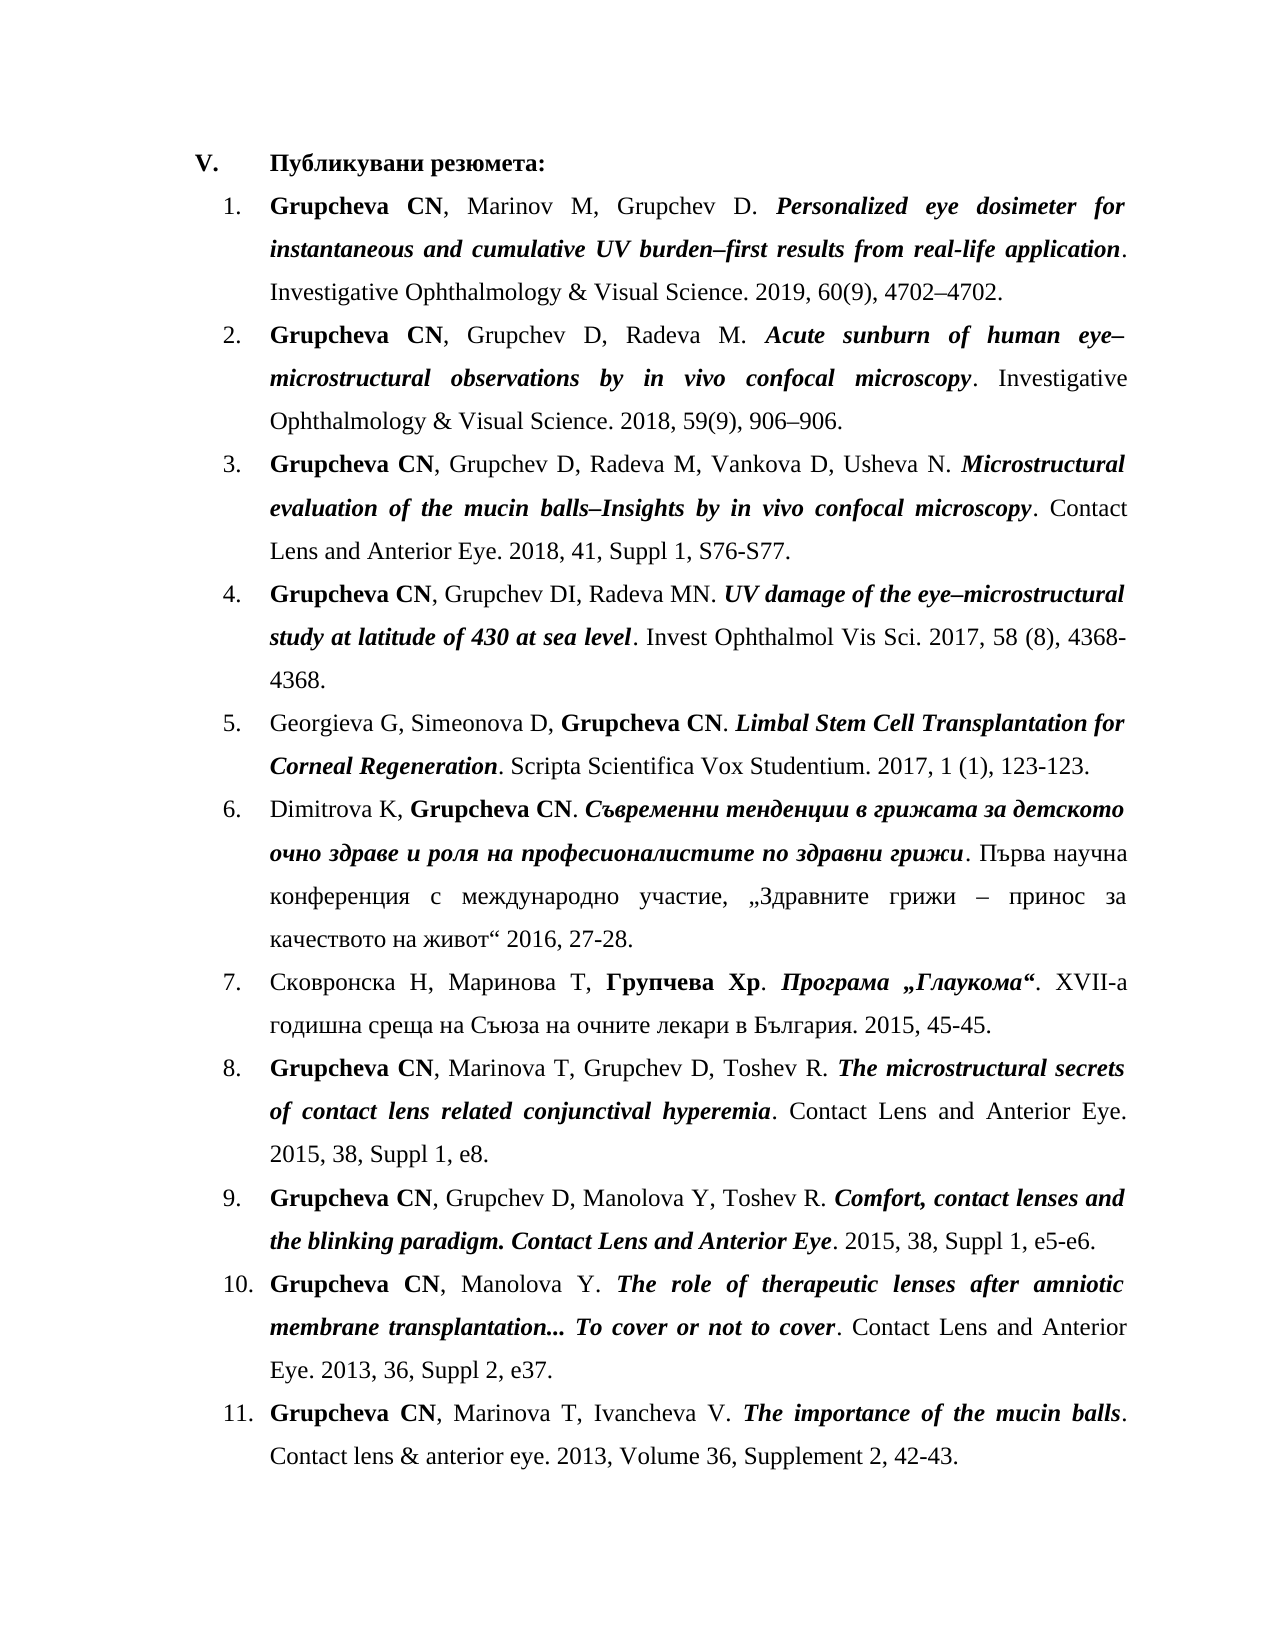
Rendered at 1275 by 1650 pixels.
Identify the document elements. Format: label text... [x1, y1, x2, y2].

list Grupcheva CN, Manolova Y. The role of therapeutic lenses after amniotic membrane transplantation... To cover or not to cover. Contact Lens and Anterior Eye. 2013, 36, Suppl 2, e37. [223, 1269, 1127, 1384]
list Grupcheva CN, Grupchev D, Manolova Y, Toshev R. Comfort, contact lenses and the blinking paradigm. Contact Lens and Anterior Eye. 2015, 38, Suppl 1, e5-e6. [223, 1183, 1127, 1254]
list Grupcheva CN, Grupchev DI, Radeva MN. UV damage of the eye–microstructural study at latitude of 430 at sea level. Invest Ophthalmol Vis Sci. 2017, 58 (8), 4368-4368. [223, 579, 1127, 694]
list Grupcheva CN, Marinov M, Grupchev D. Personalized eye dosimeter for instantaneous and cumulative UV burden–first results from real-life application. Investigative Ophthalmology & Visual Science. 2019, 60(9), 4702–4702. [223, 191, 1127, 306]
list Сковронска Н, Маринова Т, Групчева Хр. Програма „Глаукома“. XVII-a годишна среща на Съюза на очните лекари в България. 2015, 45-45. [223, 967, 1127, 1039]
list Grupcheva CN, Grupchev D, Radeva M. Acute sunburn of human eye–microstructural observations by in vivo confocal microscopy. Investigative Ophthalmology & Visual Science. 2018, 59(9), 906–906. [223, 320, 1127, 435]
list Grupcheva CN, Grupchev D, Radeva M, Vankova D, Usheva N. Microstructural evaluation of the mucin balls–Insights by in vivo confocal microscopy. Contact Lens and Anterior Eye. 2018, 41, Suppl 1, S76-S77. [223, 449, 1127, 564]
list Dimitrova K, Grupcheva CN. Съвременни тенденции в грижата за детското очно здраве и роля на професионалистите по здравни грижи. Първа научна конференция с международно участие, „Здравните грижи – принос за качеството на живот“ 2016, 27-28. [223, 794, 1127, 953]
list Grupcheva CN, Marinova T, Grupchev D, Toshev R. The microstructural secrets of contact lens related conjunctival hyperemia. Contact Lens and Anterior Eye. 2015, 38, Suppl 1, e8. [223, 1053, 1127, 1168]
list Grupcheva CN, Marinova T, Ivancheva V. The importance of the mucin balls. Contact lens & anterior eye. 2013, Volume 36, Supplement 2, 42-43. [223, 1398, 1127, 1470]
list Georgieva G, Simeonova D, Grupcheva CN. Limbal Stem Cell Transplantation for Corneal Regeneration. Scripta Scientifica Vox Studentium. 2017, 1 (1), 123-123. [223, 708, 1127, 780]
list Публикувани резюмета: [194, 148, 1127, 176]
